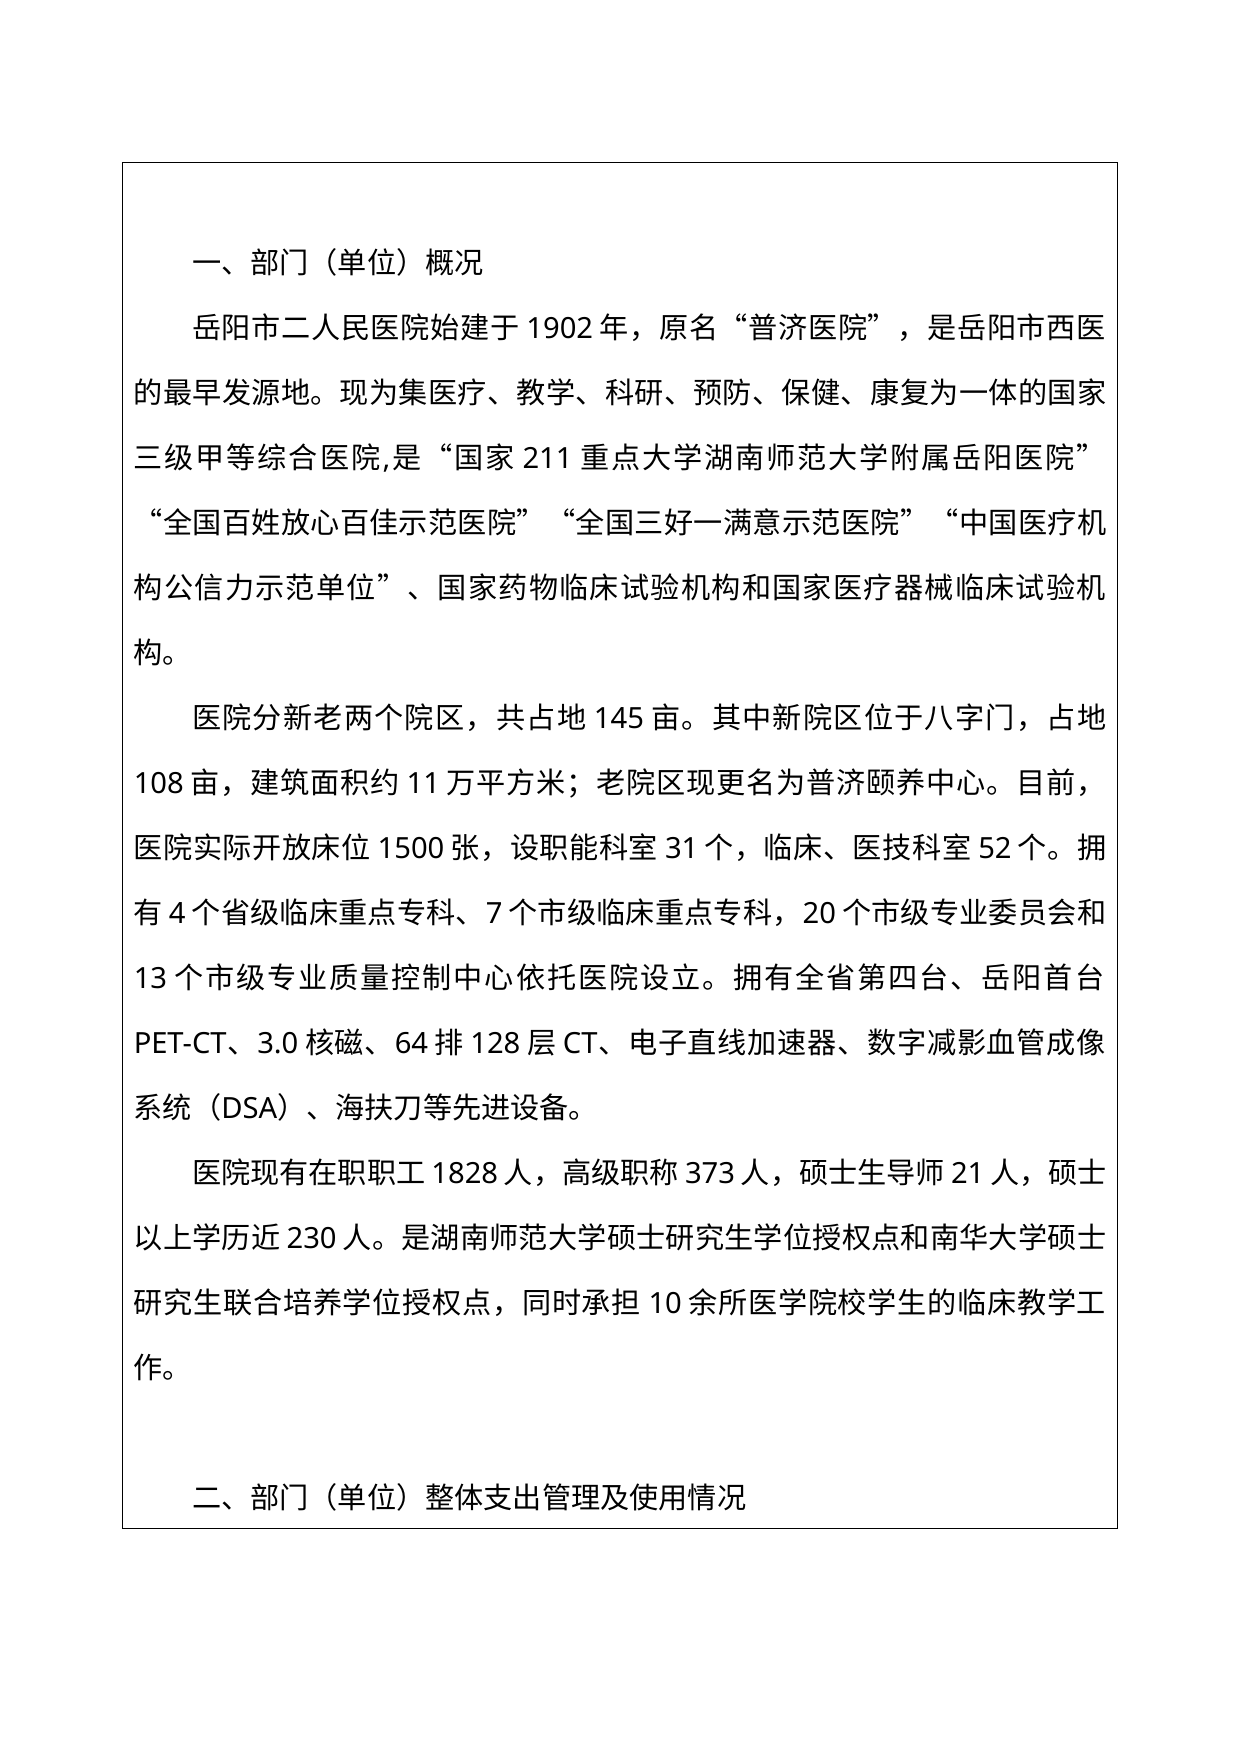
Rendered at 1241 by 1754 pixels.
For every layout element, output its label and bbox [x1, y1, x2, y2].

table_header [123, 163, 1117, 1528]
